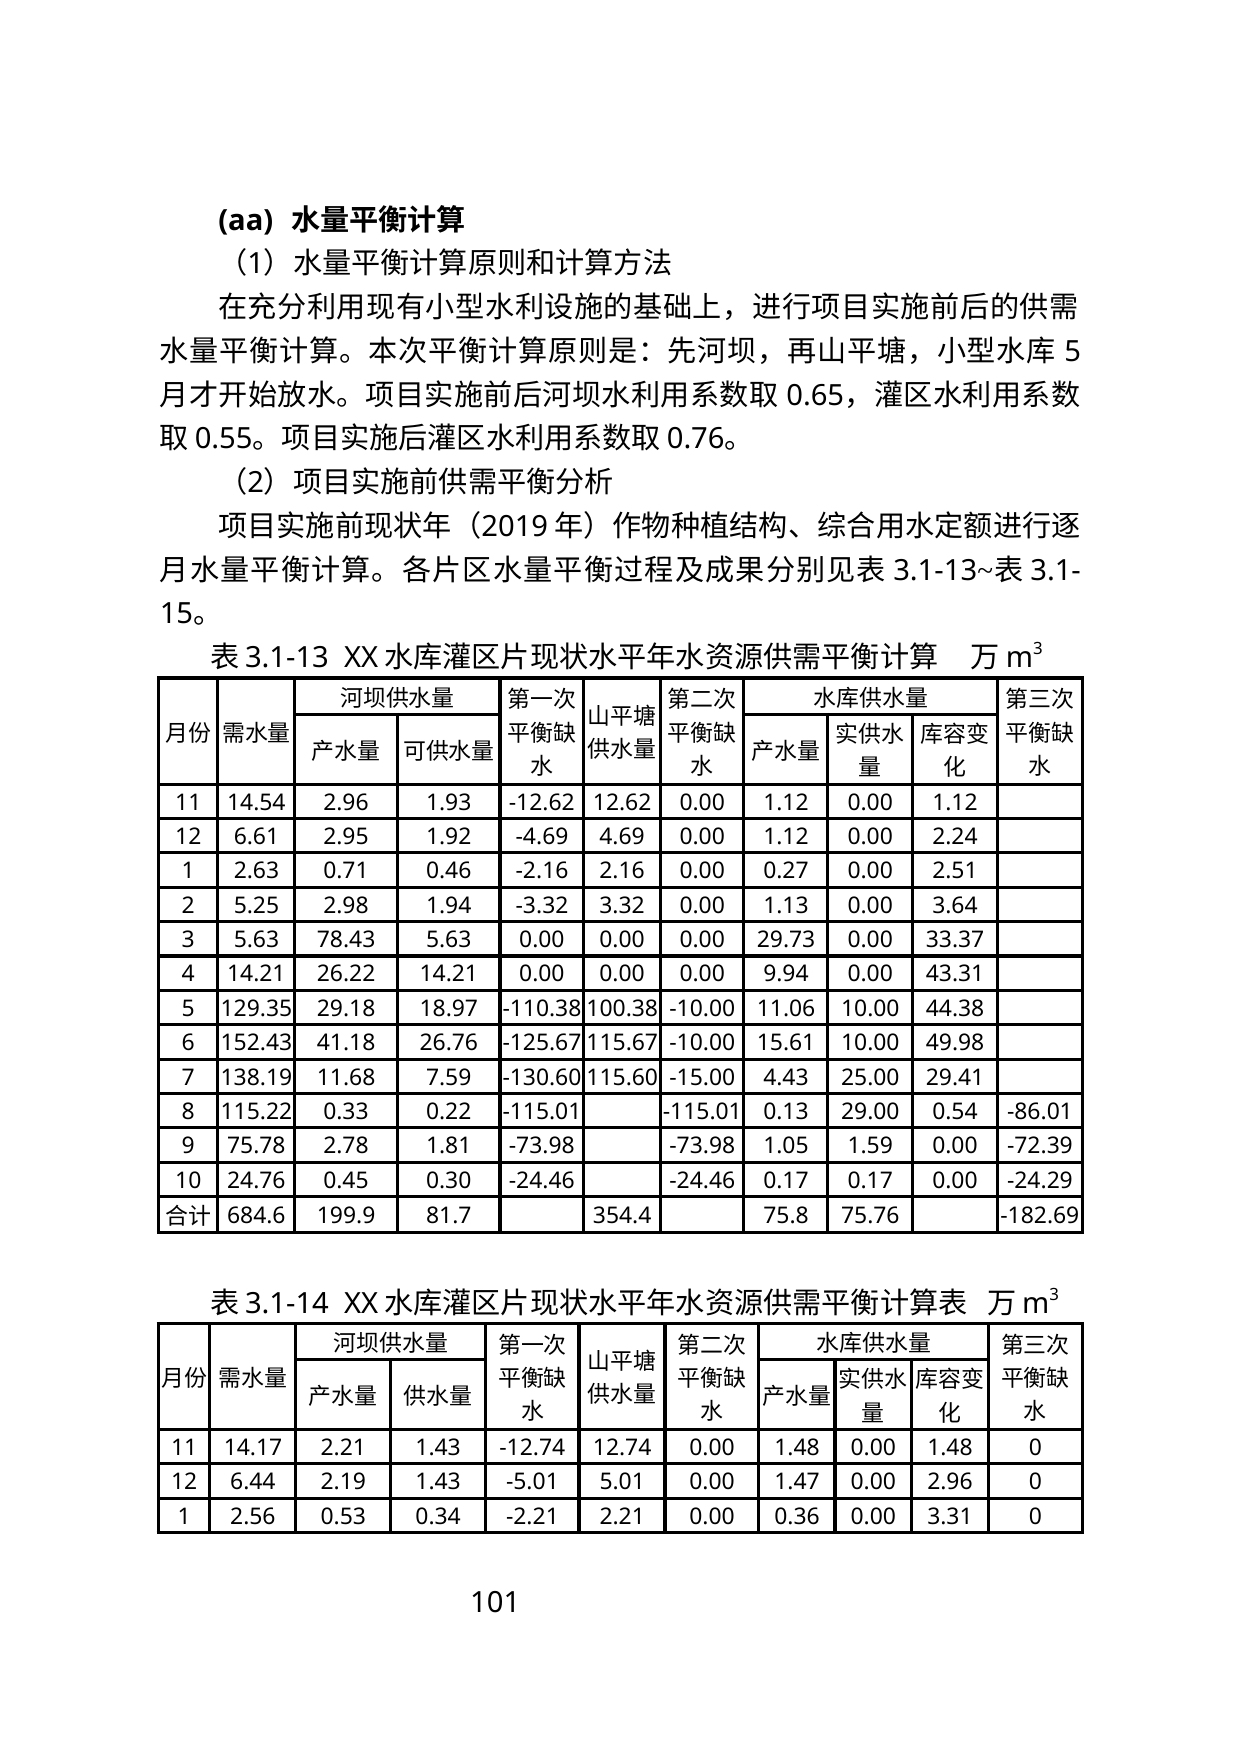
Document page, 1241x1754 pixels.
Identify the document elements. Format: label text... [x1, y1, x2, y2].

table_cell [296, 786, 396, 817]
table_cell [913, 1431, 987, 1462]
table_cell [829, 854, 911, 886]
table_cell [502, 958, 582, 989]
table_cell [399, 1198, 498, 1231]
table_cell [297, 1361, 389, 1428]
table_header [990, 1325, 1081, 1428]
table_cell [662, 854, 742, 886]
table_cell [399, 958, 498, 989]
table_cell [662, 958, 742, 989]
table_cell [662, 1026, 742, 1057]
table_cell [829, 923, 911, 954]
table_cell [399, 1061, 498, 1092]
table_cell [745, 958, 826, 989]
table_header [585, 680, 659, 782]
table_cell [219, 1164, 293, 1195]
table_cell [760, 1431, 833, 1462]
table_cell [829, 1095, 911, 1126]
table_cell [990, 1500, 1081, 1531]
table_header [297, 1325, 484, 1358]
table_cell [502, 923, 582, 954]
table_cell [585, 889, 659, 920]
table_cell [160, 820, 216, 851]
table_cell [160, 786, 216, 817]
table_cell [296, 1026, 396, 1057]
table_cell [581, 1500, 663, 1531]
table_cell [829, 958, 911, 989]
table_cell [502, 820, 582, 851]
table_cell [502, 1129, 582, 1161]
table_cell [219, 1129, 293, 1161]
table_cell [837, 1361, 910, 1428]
text 表3.1-13 XX水库灌区片现状水平年水资源供需平衡计算 万m3 [159, 633, 1081, 676]
text （2）项目实施前供需平衡分析 [159, 458, 1081, 501]
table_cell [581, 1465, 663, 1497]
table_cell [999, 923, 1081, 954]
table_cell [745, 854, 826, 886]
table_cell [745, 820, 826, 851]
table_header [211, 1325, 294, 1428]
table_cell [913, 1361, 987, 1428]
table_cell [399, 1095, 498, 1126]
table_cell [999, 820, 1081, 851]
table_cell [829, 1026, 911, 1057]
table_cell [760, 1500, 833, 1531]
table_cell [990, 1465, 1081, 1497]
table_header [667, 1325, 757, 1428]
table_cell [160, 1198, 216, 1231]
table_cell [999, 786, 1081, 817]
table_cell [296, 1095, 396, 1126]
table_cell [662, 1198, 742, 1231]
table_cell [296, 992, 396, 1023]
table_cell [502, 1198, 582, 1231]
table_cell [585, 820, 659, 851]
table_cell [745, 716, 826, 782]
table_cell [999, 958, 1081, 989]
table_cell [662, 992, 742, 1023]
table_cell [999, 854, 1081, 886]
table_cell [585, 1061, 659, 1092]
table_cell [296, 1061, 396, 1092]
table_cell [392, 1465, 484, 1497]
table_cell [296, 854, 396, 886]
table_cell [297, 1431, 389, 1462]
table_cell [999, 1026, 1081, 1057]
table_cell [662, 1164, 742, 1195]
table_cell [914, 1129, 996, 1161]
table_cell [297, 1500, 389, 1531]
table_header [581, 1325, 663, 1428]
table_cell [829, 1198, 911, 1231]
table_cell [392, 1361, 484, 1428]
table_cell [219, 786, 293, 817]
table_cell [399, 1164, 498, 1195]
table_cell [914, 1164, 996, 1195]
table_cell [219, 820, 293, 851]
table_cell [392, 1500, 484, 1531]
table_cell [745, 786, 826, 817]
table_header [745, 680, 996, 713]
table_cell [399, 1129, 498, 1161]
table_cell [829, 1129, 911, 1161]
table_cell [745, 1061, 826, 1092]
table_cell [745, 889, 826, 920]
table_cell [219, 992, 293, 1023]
list 水量平衡计算 [159, 195, 1081, 239]
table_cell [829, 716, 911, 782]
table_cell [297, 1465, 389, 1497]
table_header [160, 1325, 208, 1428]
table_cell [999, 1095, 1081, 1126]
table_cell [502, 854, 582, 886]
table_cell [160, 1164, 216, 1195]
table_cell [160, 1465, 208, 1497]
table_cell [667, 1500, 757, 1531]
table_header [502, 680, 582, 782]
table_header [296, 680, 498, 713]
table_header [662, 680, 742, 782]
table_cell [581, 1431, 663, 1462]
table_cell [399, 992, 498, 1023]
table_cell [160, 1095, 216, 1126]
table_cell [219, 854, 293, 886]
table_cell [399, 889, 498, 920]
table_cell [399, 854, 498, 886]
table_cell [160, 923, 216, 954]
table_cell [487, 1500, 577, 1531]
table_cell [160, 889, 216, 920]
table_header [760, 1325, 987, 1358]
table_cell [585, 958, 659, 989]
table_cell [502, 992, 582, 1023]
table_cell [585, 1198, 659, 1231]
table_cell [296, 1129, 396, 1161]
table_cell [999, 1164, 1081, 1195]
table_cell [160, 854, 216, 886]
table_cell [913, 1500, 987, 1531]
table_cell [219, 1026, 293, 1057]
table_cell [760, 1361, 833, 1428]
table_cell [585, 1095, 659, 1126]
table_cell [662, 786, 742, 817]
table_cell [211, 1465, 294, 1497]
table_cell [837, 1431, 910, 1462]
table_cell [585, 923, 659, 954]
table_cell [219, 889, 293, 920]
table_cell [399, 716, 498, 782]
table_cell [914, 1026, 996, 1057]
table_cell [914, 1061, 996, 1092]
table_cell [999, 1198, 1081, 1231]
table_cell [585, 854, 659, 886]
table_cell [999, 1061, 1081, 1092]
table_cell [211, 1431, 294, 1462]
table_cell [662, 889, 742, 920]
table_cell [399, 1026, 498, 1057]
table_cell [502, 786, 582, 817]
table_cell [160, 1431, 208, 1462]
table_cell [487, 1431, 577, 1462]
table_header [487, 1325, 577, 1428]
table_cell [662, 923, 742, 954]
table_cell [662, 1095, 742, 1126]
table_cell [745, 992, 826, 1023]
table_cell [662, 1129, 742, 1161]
text 在充分利用现有小型水利设施的基础上，进行项目实施前后的供需水量平衡计算。本次平衡计算原则是：先河坝，再山平塘，小型水库5月才开始放水。项目实施前后河坝水利用系数取0.65，灌区水利用系数取0.55。项目实施后灌区水利用系数取0.76。 [159, 283, 1081, 458]
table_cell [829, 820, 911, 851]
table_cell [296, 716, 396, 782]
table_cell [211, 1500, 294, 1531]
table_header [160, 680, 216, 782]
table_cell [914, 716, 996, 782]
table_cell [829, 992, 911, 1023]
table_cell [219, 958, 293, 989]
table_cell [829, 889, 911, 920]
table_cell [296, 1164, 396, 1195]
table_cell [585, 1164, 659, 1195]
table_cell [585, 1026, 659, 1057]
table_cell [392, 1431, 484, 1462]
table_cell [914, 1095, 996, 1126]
text （1）水量平衡计算原则和计算方法 [159, 239, 1081, 283]
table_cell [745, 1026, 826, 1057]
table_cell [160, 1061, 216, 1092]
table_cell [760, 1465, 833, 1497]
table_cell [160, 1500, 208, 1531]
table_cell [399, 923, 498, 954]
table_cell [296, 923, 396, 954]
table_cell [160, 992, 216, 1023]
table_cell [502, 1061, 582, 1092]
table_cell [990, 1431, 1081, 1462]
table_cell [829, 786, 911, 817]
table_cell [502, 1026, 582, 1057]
text 表3.1-14 XX水库灌区片现状水平年水资源供需平衡计算表 万m3 [159, 1278, 1081, 1322]
text 项目实施前现状年（2019年）作物种植结构、综合用水定额进行逐月水量平衡计算。各片区水量平衡过程及成果分别见表3.1-13~表3.1-15。 [159, 501, 1081, 633]
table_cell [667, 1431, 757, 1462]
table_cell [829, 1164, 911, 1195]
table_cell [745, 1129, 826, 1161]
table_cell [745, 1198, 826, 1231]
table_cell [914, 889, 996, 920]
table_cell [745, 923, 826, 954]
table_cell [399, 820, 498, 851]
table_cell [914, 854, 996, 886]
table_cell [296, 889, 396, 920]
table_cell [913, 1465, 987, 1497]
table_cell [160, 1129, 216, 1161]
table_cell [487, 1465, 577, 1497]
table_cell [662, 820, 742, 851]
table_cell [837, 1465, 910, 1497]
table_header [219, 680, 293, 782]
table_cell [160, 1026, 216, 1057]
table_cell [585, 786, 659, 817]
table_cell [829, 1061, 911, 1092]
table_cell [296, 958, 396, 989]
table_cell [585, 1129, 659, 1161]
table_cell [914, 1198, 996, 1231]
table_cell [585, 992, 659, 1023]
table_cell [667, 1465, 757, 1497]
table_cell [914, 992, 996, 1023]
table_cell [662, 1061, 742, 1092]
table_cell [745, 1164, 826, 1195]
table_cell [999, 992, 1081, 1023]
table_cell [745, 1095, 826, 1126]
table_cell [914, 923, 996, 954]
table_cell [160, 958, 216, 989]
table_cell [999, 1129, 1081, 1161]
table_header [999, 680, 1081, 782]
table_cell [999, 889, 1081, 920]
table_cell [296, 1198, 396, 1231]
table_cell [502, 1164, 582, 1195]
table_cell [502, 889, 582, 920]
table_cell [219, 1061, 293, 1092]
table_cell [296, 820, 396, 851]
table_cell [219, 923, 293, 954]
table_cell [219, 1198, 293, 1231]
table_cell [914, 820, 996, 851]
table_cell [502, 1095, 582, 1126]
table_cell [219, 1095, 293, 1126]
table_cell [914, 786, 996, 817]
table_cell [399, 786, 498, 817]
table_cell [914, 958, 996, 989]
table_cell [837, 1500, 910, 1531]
